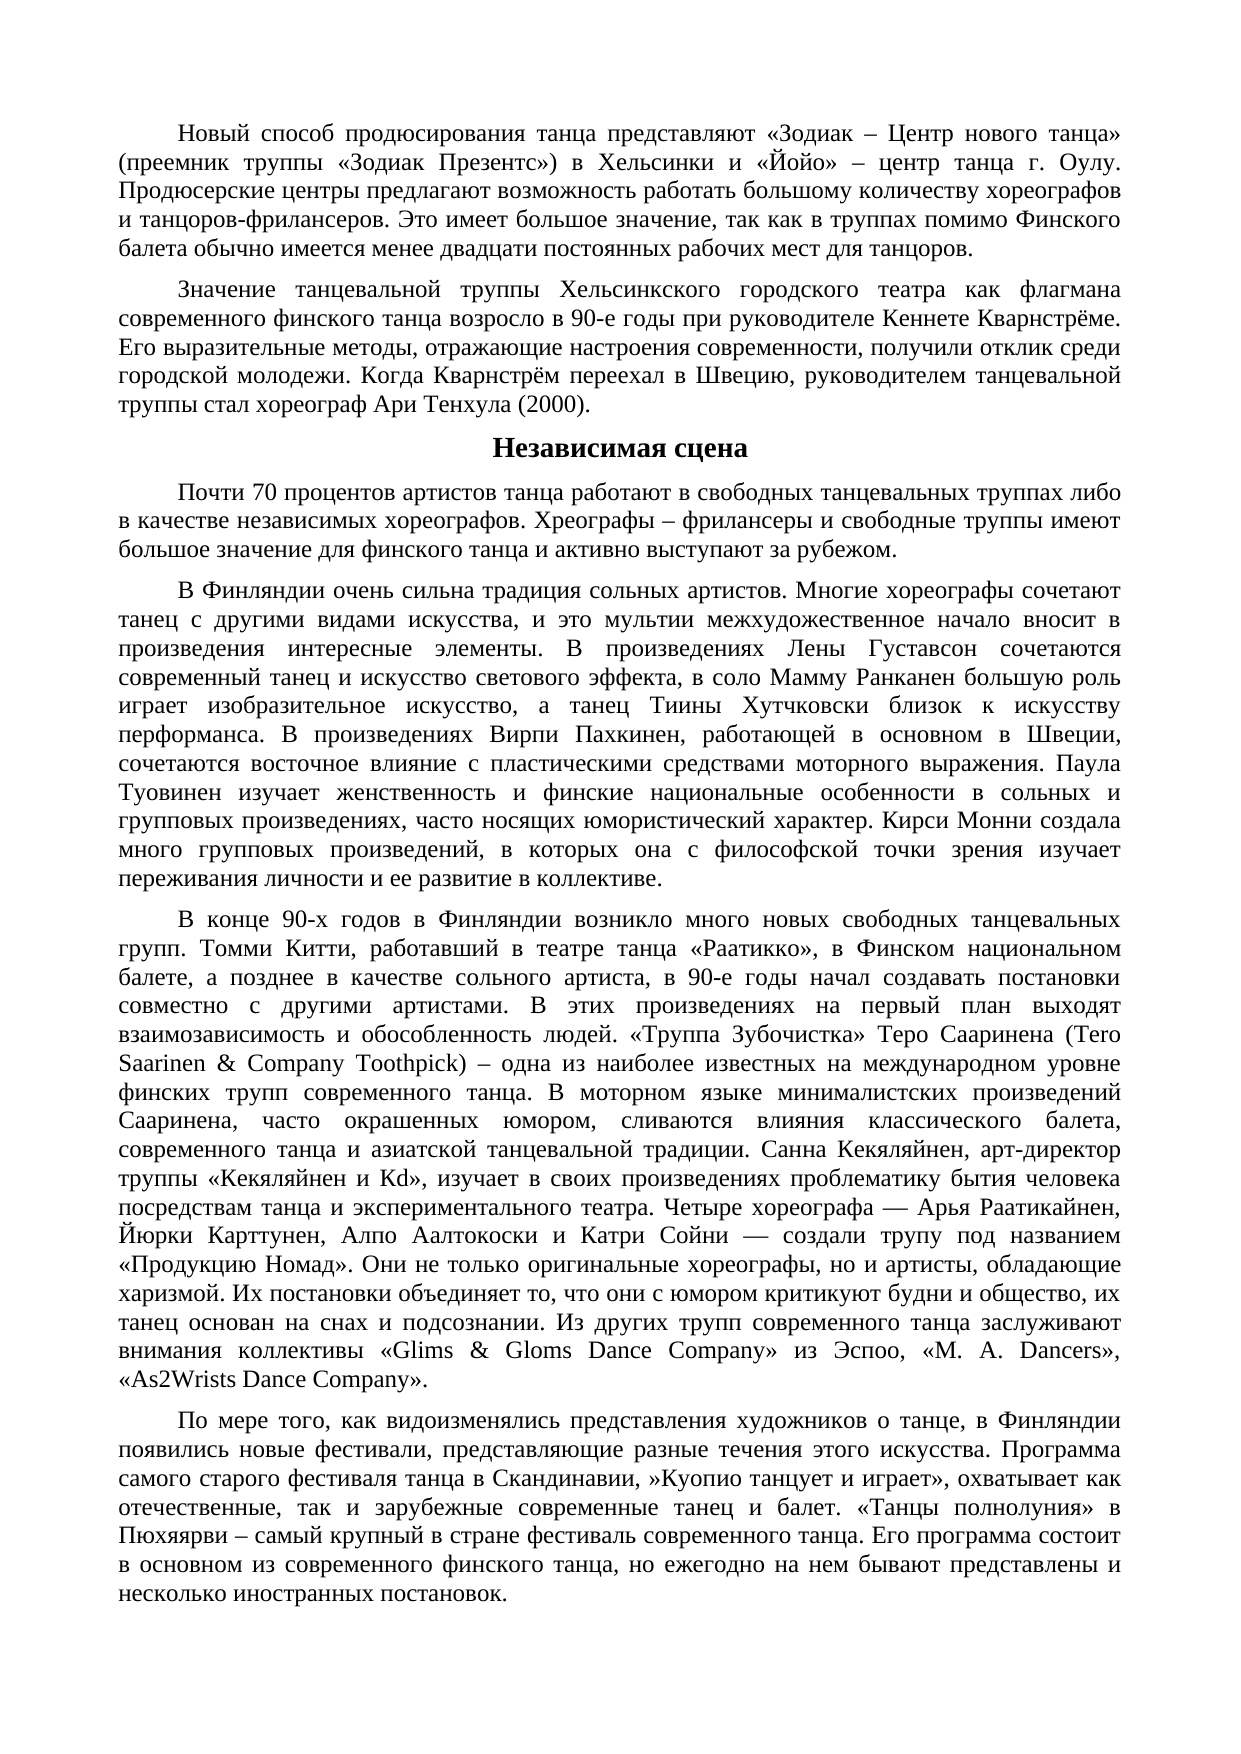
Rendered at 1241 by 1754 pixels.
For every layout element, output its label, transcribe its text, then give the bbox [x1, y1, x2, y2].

text В конце 90-х годов в Финляндии возникло много новых свободных танцевальных групп. Томми Китти, работавший в театре танца «Раатикко», в Финском национальном балете, а позднее в качестве сольного артиста, в 90-е годы начал создавать постановки совместно с другими артистами. В этих произведениях на первый план выходят взаимозависимость и обособленность людей. «Труппа Зубочистка» Теро Сааринена (Tero Saarinen & Company Toothpick) – одна из наиболее известных на международном уровне финских трупп современного танца. В моторном языке минималистских произведений Сааринена, часто окрашенных юмором, сливаются влияния классического балета, современного танца и азиатской танцевальной традиции. Санна Кекяляйнен, арт-директор труппы «Кекяляйнен и Кd», изучает в своих произведениях проблематику бытия человека посредствам танца и экспериментального театра. Четыре хореографа — Арья Раатикайнен, Йюрки Карттунен, Алпо Аалтокоски и Катри Сойни — создали трупу под названием «Продукцию Номад». Они не только оригинальные хореографы, но и артисты, обладающие харизмой. Их постановки объединяет то, что они с юмором критикуют будни и общество, их танец основан на снах и подсознании. Из других трупп современного танца заслуживают внимания коллективы «Glims & Gloms Dance Company» из Эспоо, «M. A. Dancers», «As2Wrists Dance Company». [118, 904, 1122, 1393]
text По мере того, как видоизменялись представления художников о танце, в Финляндии появились новые фестивали, представляющие разные течения этого искусства. Программа самого старого фестиваля танца в Скандинавии, »Куопио танцует и играет», охватывает как отечественные, так и зарубежные современные танец и балет. «Танцы полнолуния» в Пюхяярви – самый крупный в стране фестиваль современного танца. Его программа состоит в основном из современного финского танца, но ежегодно на нем бывают представлены и несколько иностранных постановок. [118, 1405, 1122, 1607]
text В Финляндии очень сильна традиция сольных артистов. Многие хореографы сочетают танец с другими видами искусства, и это мультии межхудожественное начало вносит в произведения интересные элементы. В произведениях Лены Густавсон сочетаются современный танец и искусство светового эффекта, в соло Мамму Ранканен большую роль играет изобразительное искусство, а танец Тиины Хутчковски близок к искусству перформанса. В произведениях Вирпи Пахкинен, работающей в основном в Швеции, сочетаются восточное влияние с пластическими средствами моторного выражения. Паула Туовинен изучает женственность и финские национальные особенности в сольных и групповых произведениях, часто носящих юмористический характер. Кирси Монни создала много групповых произведений, в которых она с философской точки зрения изучает переживания личности и ее развитие в коллективе. [118, 575, 1122, 892]
text Новый способ продюсирования танца представляют «Зодиак – Центр нового танца» (преемник труппы «Зодиак Презентс») в Хельсинки и «Йойо» – центр танца г. Оулу. Продюсерские центры предлагают возможность работать большому количеству хореографов и танцоров-фрилансеров. Это имеет большое значение, так как в труппах помимо Финского балета обычно имеется менее двадцати постоянных рабочих мест для танцоров. [118, 118, 1122, 262]
text Независимая сцена [118, 431, 1122, 464]
text Почти 70 процентов артистов танца работают в свободных танцевальных труппах либо в качестве независимых хореографов. Хреографы – фрилансеры и свободные труппы имеют большое значение для финского танца и активно выступают за рубежом. [118, 477, 1122, 563]
text Значение танцевальной труппы Хельсинкского городского театра как флагмана современного финского танца возросло в 90-е годы при руководителе Кеннете Кварнстрёме. Его выразительные методы, отражающие настроения современности, получили отклик среди городской молодежи. Когда Кварнстрём переехал в Швецию, руководителем танцевальной труппы стал хореограф Ари Тенхула (2000). [118, 274, 1122, 418]
